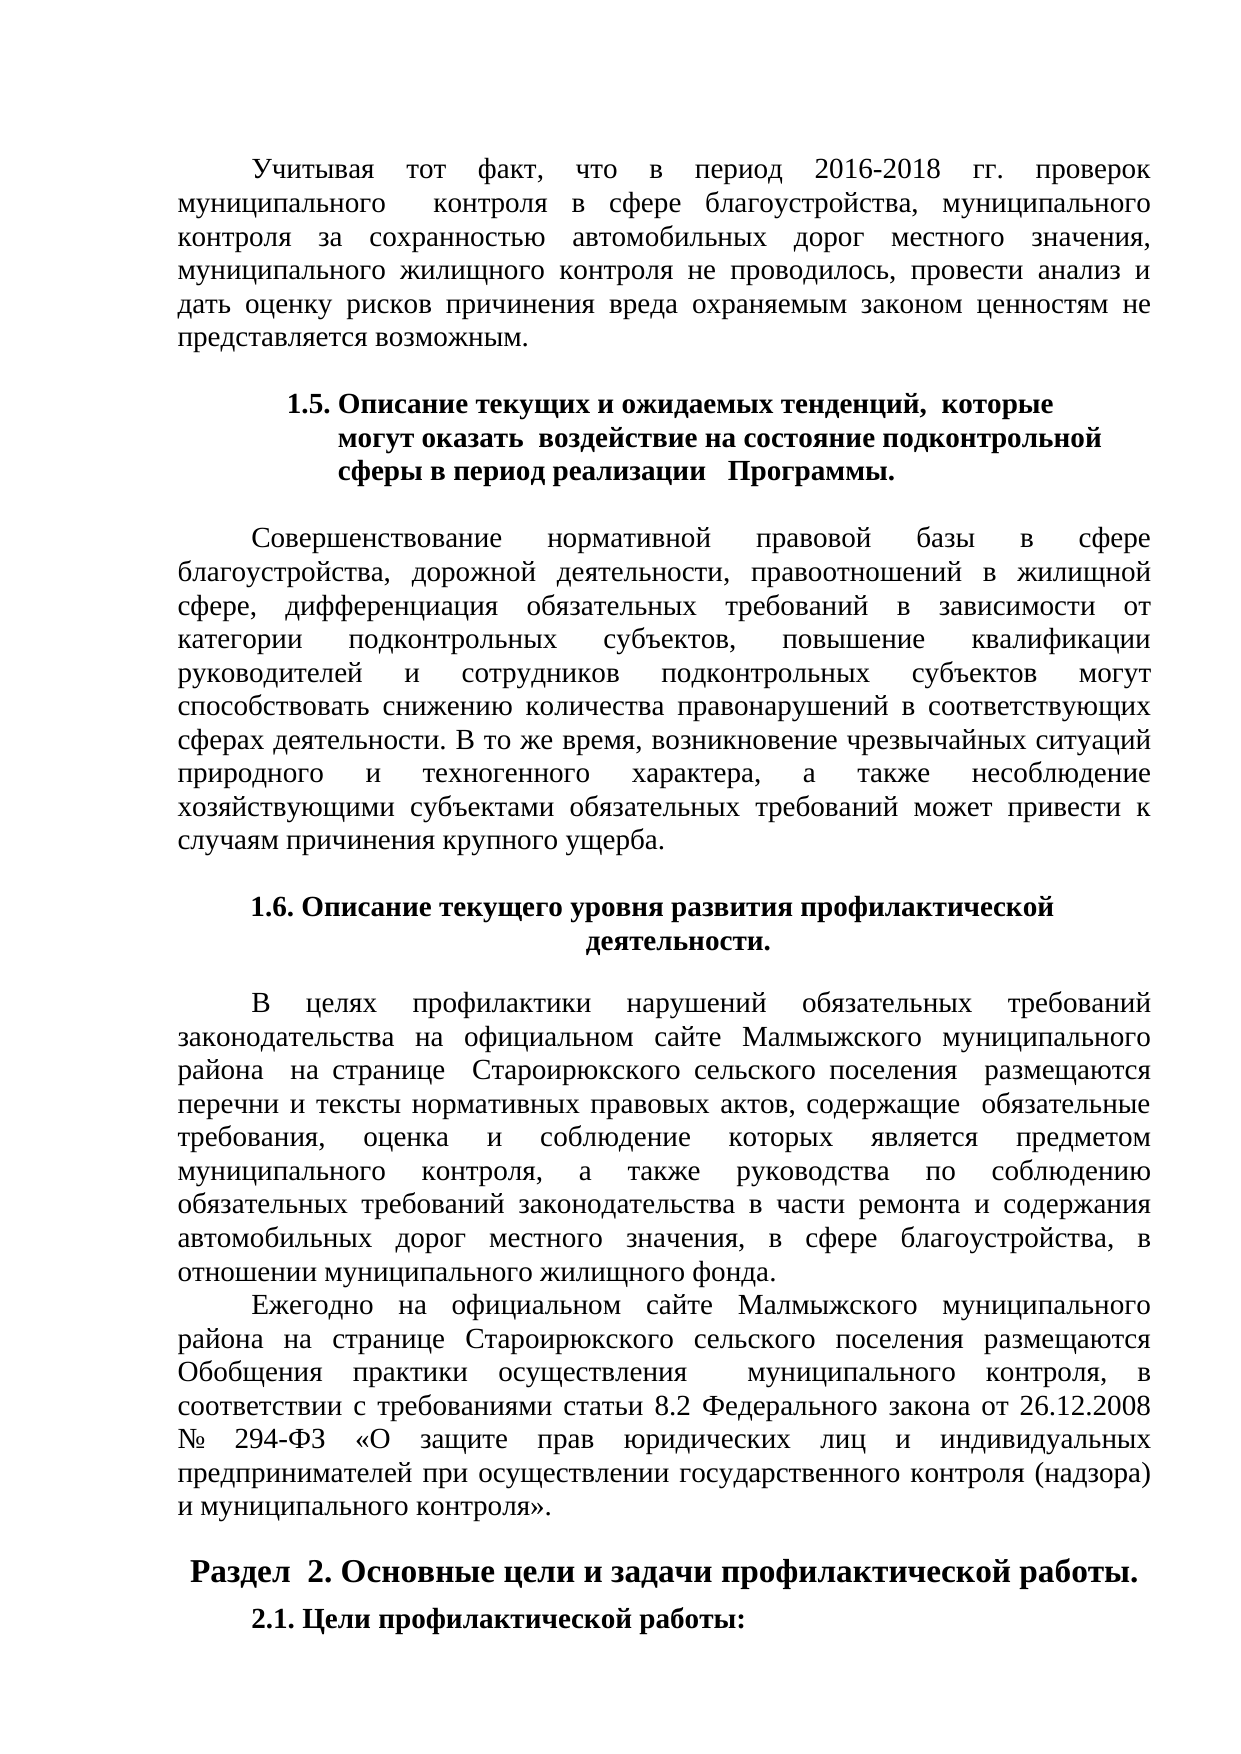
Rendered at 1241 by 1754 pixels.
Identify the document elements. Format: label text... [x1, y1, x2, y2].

text Раздел 2. Основные цели и задачи профилактической работы. [177, 1551, 1152, 1589]
text Учитывая тот факт, что в период 2016-2018 гг. проверок муниципального контроля в сфере благоустройства, муниципального контроля за сохранностью автомобильных дорог местного значения, муниципального жилищного контроля не проводилось, провести анализ и дать оценку рисков причинения вреда охраняемым законом ценностям не представляется возможным. [177, 152, 1152, 353]
text Совершенствование нормативной правовой базы в сфере благоустройства, дорожной деятельности, правоотношений в жилищной сфере, дифференциация обязательных требований в зависимости от категории подконтрольных субъектов, повышение квалификации руководителей и сотрудников подконтрольных субъектов могут способствовать снижению количества правонарушений в соответствующих сферах деятельности. В то же время, возникновение чрезвычайных ситуаций природного и техногенного характера, а также несоблюдение хозяйствующими субъектами обязательных требований может привести к случаям причинения крупного ущерба. [177, 521, 1152, 856]
text 2.1. Цели профилактической работы: [177, 1602, 1152, 1635]
text Ежегодно на официальном сайте Малмыжского муниципального района на странице Староирюкского сельского поселения размещаются Обобщения практики осуществления муниципального контроля, в соответствии с требованиями статьи 8.2 Федерального закона от 26.12.2008 № 294-ФЗ «О защите прав юридических лиц и индивидуальных предпринимателей при осуществлении государственного контроля (надзора) и муниципального контроля». [177, 1287, 1152, 1522]
text 1.6. Описание текущего уровня развития профилактической [177, 889, 1152, 923]
text В целях профилактики нарушений обязательных требований законодательства на официальном сайте Малмыжского муниципального района на странице Староирюкского сельского поселения размещаются перечни и тексты нормативных правовых актов, содержащие обязательные требования, оценка и соблюдение которых является предметом муниципального контроля, а также руководства по соблюдению обязательных требований законодательства в части ремонта и содержания автомобильных дорог местного значения, в сфере благоустройства, в отношении муниципального жилищного фонда. [177, 985, 1152, 1287]
text сферы в период реализации Программы. [177, 453, 1152, 487]
text 1.5. Описание текущих и ожидаемых тенденций, которые [177, 386, 1152, 420]
text деятельности. [177, 923, 1152, 957]
text могут оказать воздействие на состояние подконтрольной [177, 420, 1152, 453]
